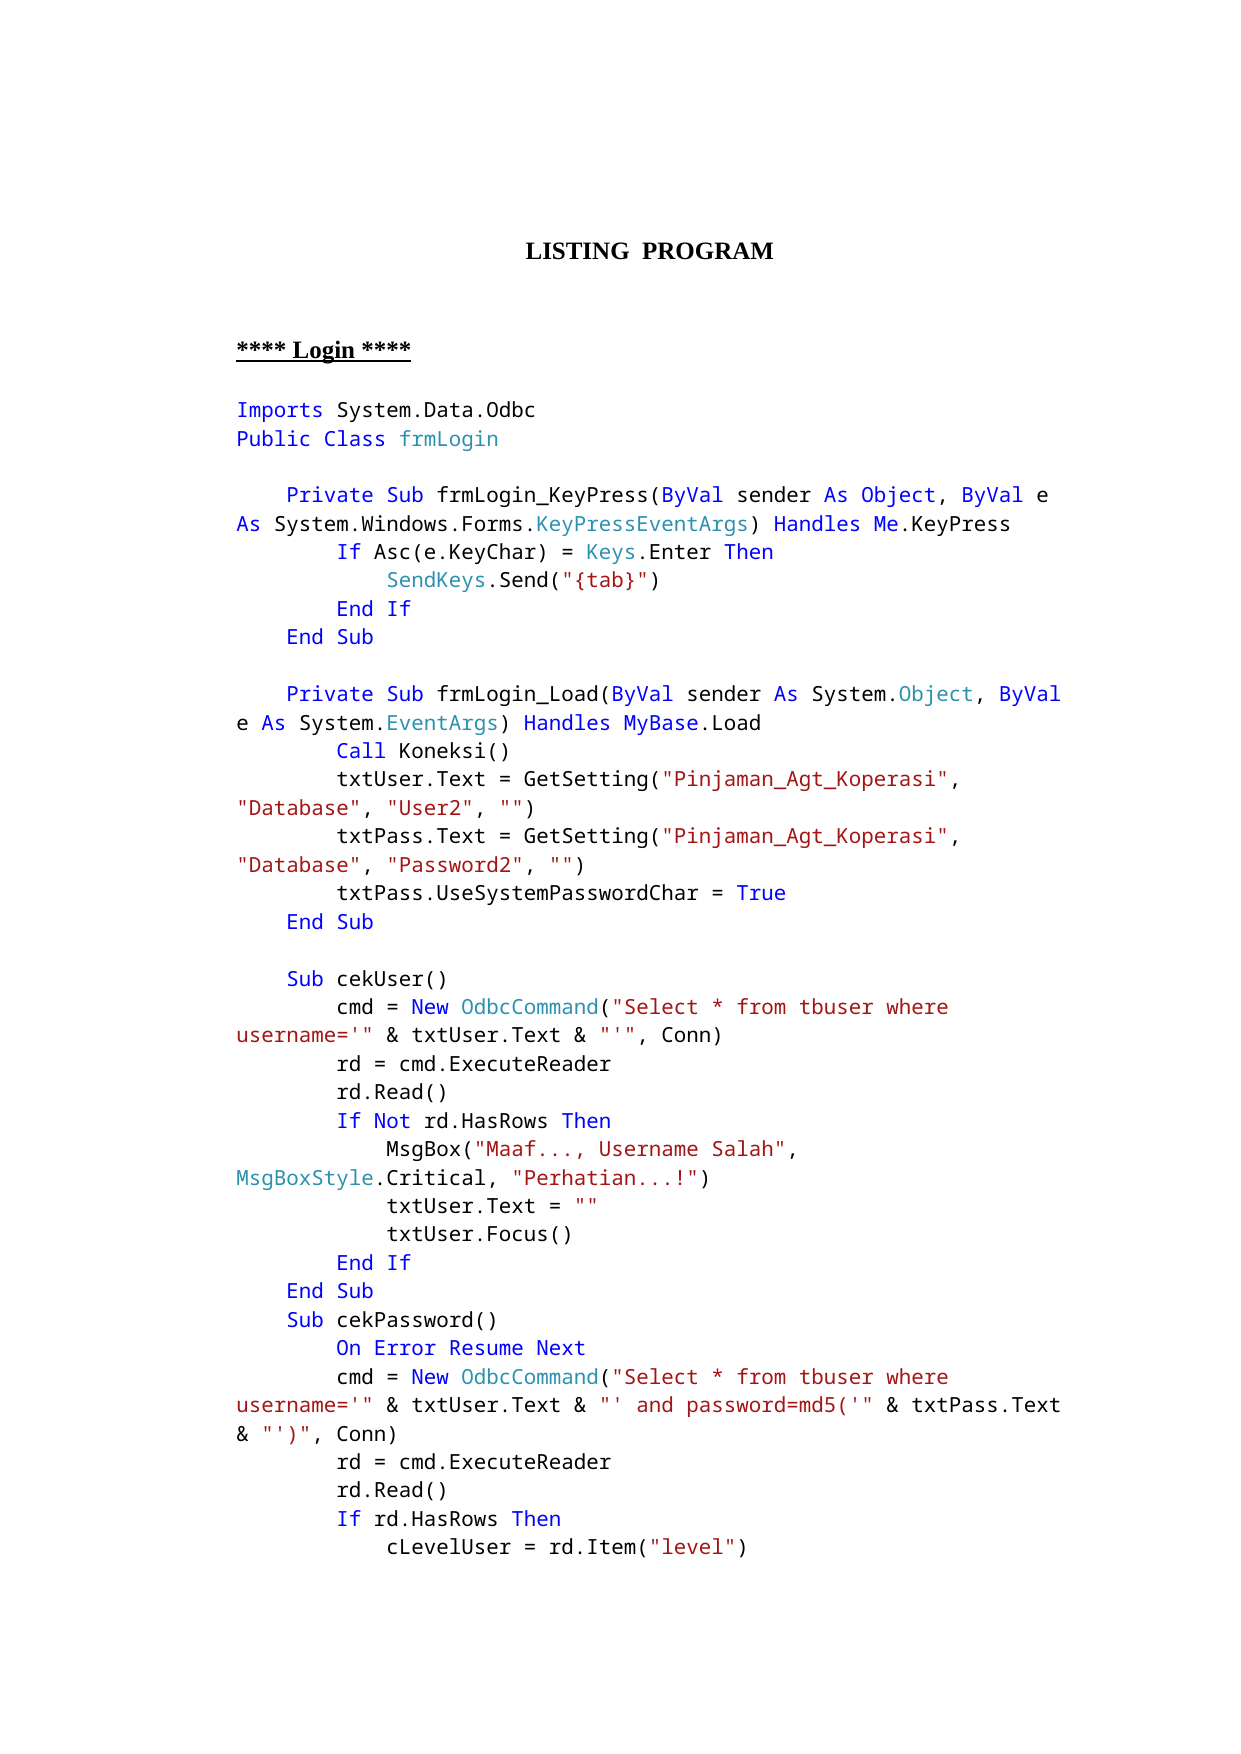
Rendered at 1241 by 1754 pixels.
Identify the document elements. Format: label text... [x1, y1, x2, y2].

text Private Sub frmLogin_Load(ByVal sender As System.Object, ByVal e As System.EventArgs) Handles MyBase.Load [236, 679, 1063, 736]
text rd = cmd.ExecuteReader [236, 1447, 1063, 1476]
text Imports System.Data.Odbc [236, 395, 1063, 424]
text End Sub [236, 907, 1063, 935]
text If rd.HasRows Then [236, 1504, 1063, 1532]
text txtPass.Text = GetSetting("Pinjaman_Agt_Koperasi", "Database", "Password2", "") [236, 821, 1063, 878]
text End Sub [236, 1276, 1063, 1305]
text Sub cekUser() [236, 964, 1063, 992]
text cmd = New OdbcCommand("Select * from tbuser where username='" & txtUser.Text & "' and password=md5('" & txtPass.Text & "')", Conn) [236, 1362, 1063, 1447]
text If Not rd.HasRows Then [236, 1106, 1063, 1134]
text rd = cmd.ExecuteReader [236, 1049, 1063, 1077]
text Private Sub frmLogin_KeyPress(ByVal sender As Object, ByVal e As System.Windows.Forms.KeyPressEventArgs) Handles Me.KeyPress [236, 480, 1063, 537]
text MsgBox("Maaf..., Username Salah", MsgBoxStyle.Critical, "Perhatian...!") [236, 1134, 1063, 1191]
text txtUser.Text = GetSetting("Pinjaman_Agt_Koperasi", "Database", "User2", "") [236, 764, 1063, 821]
text **** Login **** [236, 335, 1063, 364]
text Public Class frmLogin [236, 424, 1063, 452]
text On Error Resume Next [236, 1333, 1063, 1362]
text Sub cekPassword() [236, 1305, 1063, 1333]
text txtUser.Focus() [236, 1219, 1063, 1248]
text txtPass.UseSystemPasswordChar = True [236, 878, 1063, 907]
text Call Koneksi() [236, 736, 1063, 764]
text SendKeys.Send("{tab}") [236, 566, 1063, 594]
text rd.Read() [236, 1077, 1063, 1106]
text End If [236, 594, 1063, 622]
text cmd = New OdbcCommand("Select * from tbuser where username='" & txtUser.Text & "'", Conn) [236, 992, 1063, 1049]
text End If [236, 1248, 1063, 1276]
text cLevelUser = rd.Item("level") [236, 1532, 1063, 1561]
text txtUser.Text = "" [236, 1191, 1063, 1219]
text LISTING PROGRAM [236, 236, 1063, 265]
text If Asc(e.KeyChar) = Keys.Enter Then [236, 537, 1063, 566]
text End Sub [236, 622, 1063, 651]
text rd.Read() [236, 1476, 1063, 1504]
